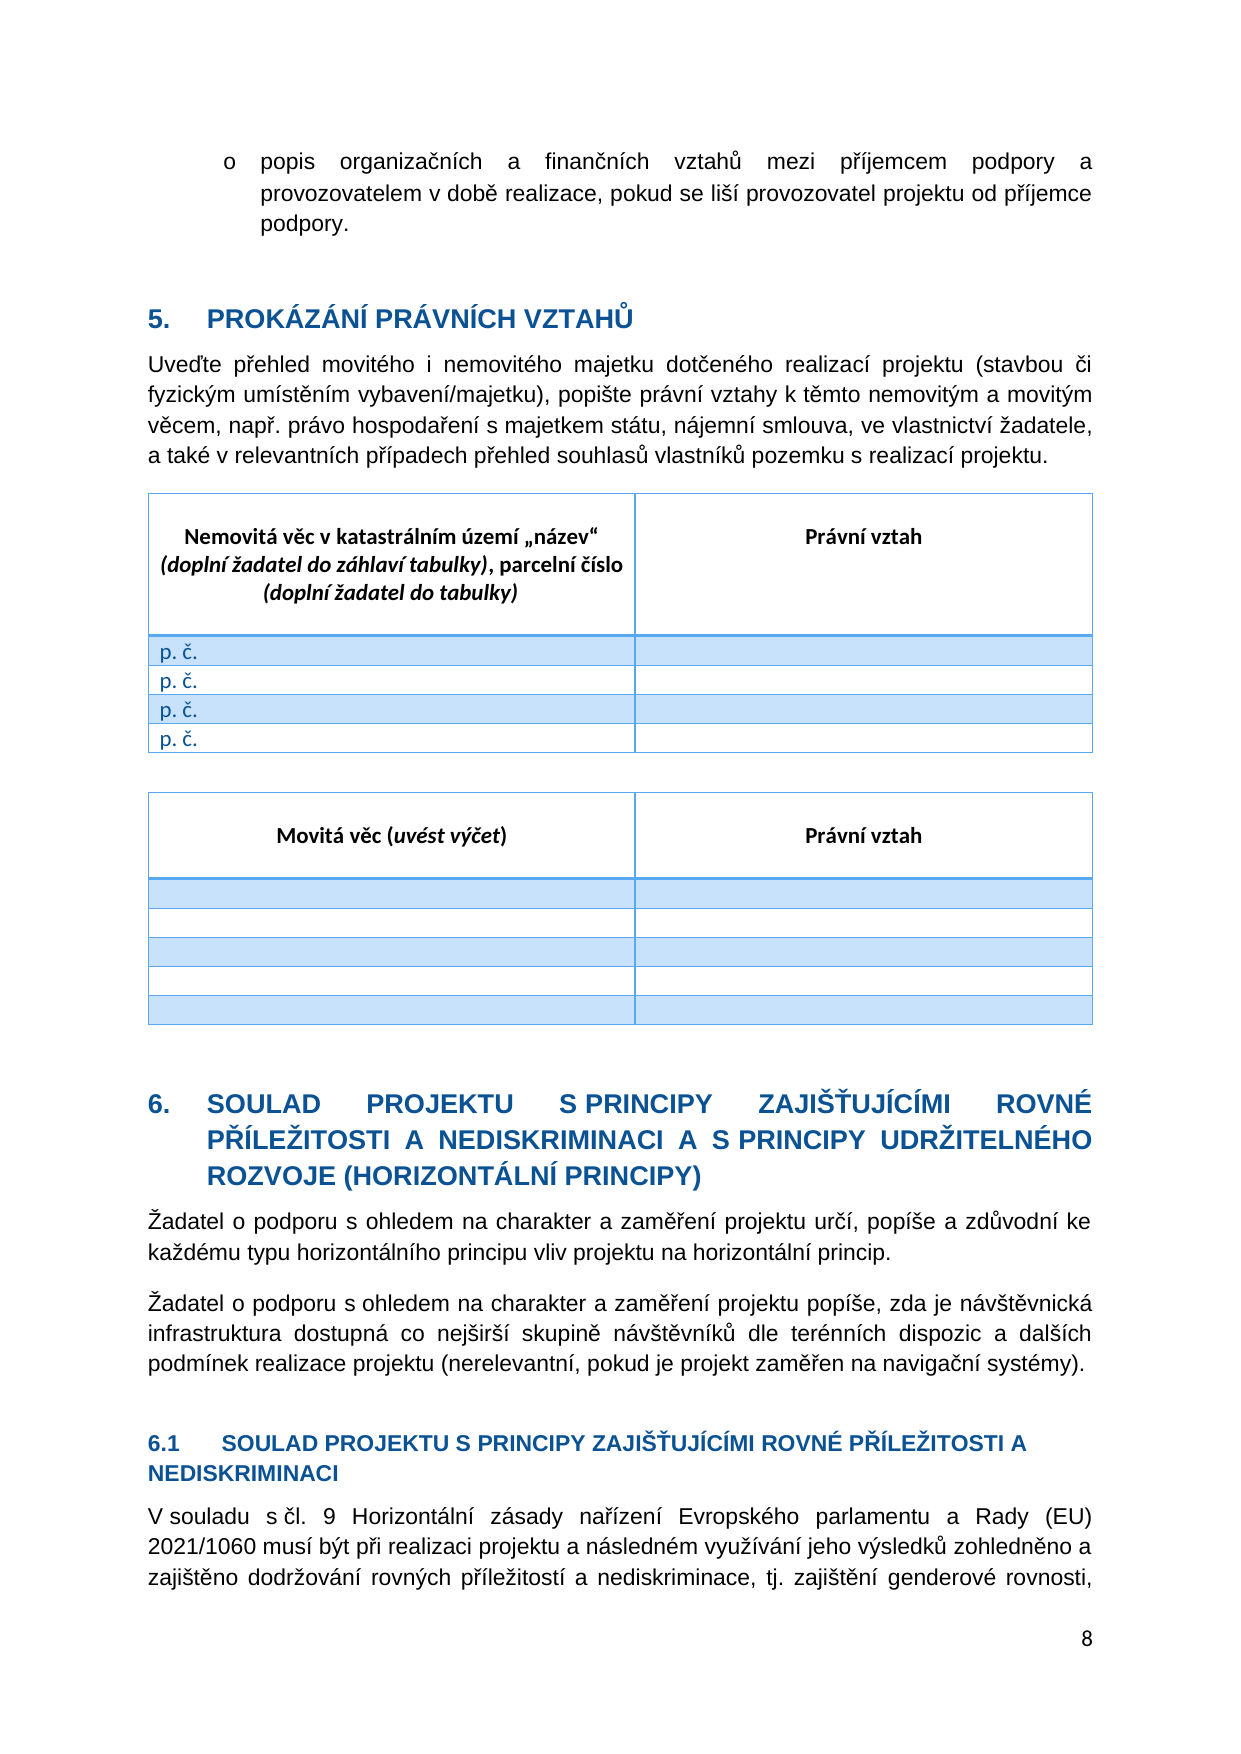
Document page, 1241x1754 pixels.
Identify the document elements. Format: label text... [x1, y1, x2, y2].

text Žadatel o podporu s ohledem na charakter a zaměření projektu určí, popíše a zdůvodní ke každému typu horizontálního principu vliv projektu na horizontální princip. [148, 1208, 1093, 1265]
list popis organizačních a finančních vztahů mezi příjemcem podpory a provozovatelem v době realizace, pokud se liší provozovatel projektu od příjemce podpory. [223, 148, 1093, 236]
table_cell [636, 880, 1092, 908]
table_cell [149, 996, 634, 1024]
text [148, 1503, 1093, 1590]
table_header Právní vztah [636, 494, 1092, 634]
table_cell [149, 880, 634, 908]
table_cell p. č. [149, 695, 634, 723]
subtitle 6.1 SOULAD PROJEKTU S PRINCIPY ZAJIŠŤUJÍCÍMI ROVNÉ PŘÍLEŽITOSTI A NEDISKRIMINACI [148, 1430, 1093, 1487]
table_header Právní vztah [636, 793, 1092, 877]
table_cell [636, 996, 1092, 1024]
text Uveďte přehled movitého i nemovitého majetku dotčeného realizací projektu (stavbou či fyzickým umístěním vybavení/majetku), popište právní vztahy k těmto nemovitým a movitým věcem, např. právo hospodaření s majetkem státu, nájemní smlouva, ve vlastnictví žadatele, a také v relevantních případech přehled souhlasů vlastníků pozemku s realizací projektu. [148, 351, 1093, 468]
table_cell p. č. [149, 724, 634, 752]
table_cell [636, 938, 1092, 966]
table_cell p. č. [149, 666, 634, 694]
table_cell [636, 909, 1092, 937]
table_cell [636, 637, 1092, 665]
text Žadatel o podporu s ohledem na charakter a zaměření projektu popíše, zda je návštěvnická infrastruktura dostupná co nejširší skupině návštěvníků dle terénních dispozic a dalších podmínek realizace projektu (nerelevantní, pokud je projekt zaměřen na navigační systémy). [148, 1289, 1093, 1376]
table_cell [636, 666, 1092, 694]
table_header Nemovitá věc v katastrálním území „název“ (doplní žadatel do záhlaví tabulky), parcelní číslo (doplní žadatel do tabulky) [149, 494, 634, 634]
subtitle prokázání právních vztahů [148, 303, 1093, 334]
table_cell p. č. [149, 637, 634, 665]
subtitle soulad projektu s principy zajišťujícími rovné příležitosti a nediskriminaci a s principy udržitelného Rozvoje (horizontální principy) [148, 1088, 1093, 1191]
table_cell [636, 724, 1092, 752]
table_cell [149, 967, 634, 995]
table_cell [636, 695, 1092, 723]
table_cell [636, 967, 1092, 995]
table_cell [149, 938, 634, 966]
table_header Movitá věc (uvést výčet) [149, 793, 634, 877]
table_cell [149, 909, 634, 937]
